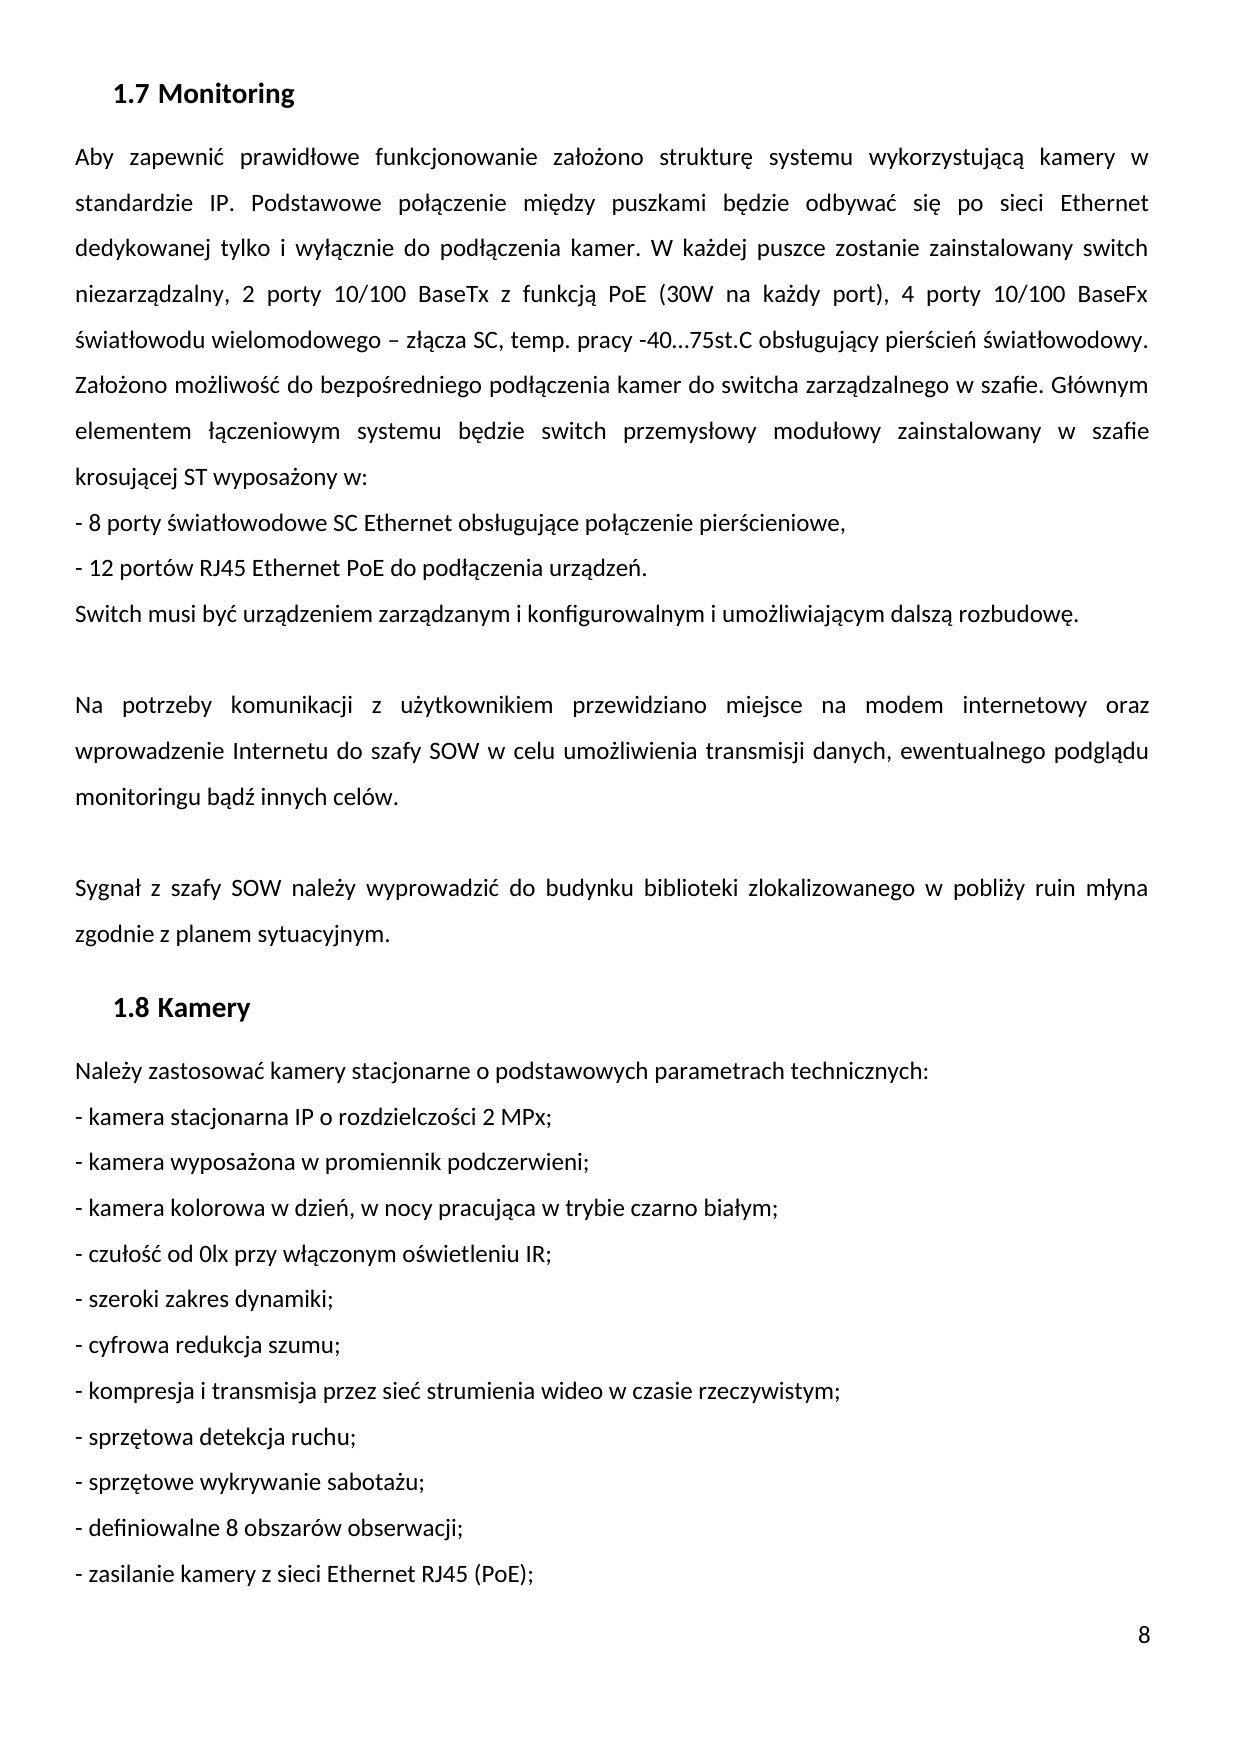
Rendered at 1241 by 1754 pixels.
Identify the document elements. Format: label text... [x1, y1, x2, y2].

text - zasilanie kamery z sieci Ethernet RJ45 (PoE); [75, 1558, 1151, 1588]
text - kamera kolorowa w dzień, w nocy pracująca w trybie czarno białym; [75, 1192, 1151, 1223]
text - sprzętowa detekcja ruchu; [75, 1421, 1151, 1451]
text - sprzętowe wykrywanie sabotażu; [75, 1467, 1151, 1497]
text - czułość od 0lx przy włączonym oświetleniu IR; [75, 1238, 1151, 1268]
text - 12 portów RJ45 Ethernet PoE do podłączenia urządzeń. [75, 552, 1151, 583]
text Switch musi być urządzeniem zarządzanym i konfigurowalnym i umożliwiającym dalszą rozbudowę. [75, 598, 1151, 629]
text Aby zapewnić prawidłowe funkcjonowanie założono strukturę systemu wykorzystującą kamery w standardzie IP. Podstawowe połączenie między puszkami będzie odbywać się po sieci Ethernet dedykowanej tylko i wyłącznie do podłączenia kamer. W każdej puszce zostanie zainstalowany switch niezarządzalny, 2 porty 10/100 BaseTx z funkcją PoE (30W na każdy port), 4 porty 10/100 BaseFx światłowodu wielomodowego – złącza SC, temp. pracy -40…75st.C obsługujący pierścień światłowodowy. Założono możliwość do bezpośredniego podłączenia kamer do switcha zarządzalnego w szafie. Głównym elementem łączeniowym systemu będzie switch przemysłowy modułowy zainstalowany w szafie krosującej ST wyposażony w: [75, 141, 1151, 492]
text Sygnał z szafy SOW należy wyprowadzić do budynku biblioteki zlokalizowanego w pobliży ruin młyna zgodnie z planem sytuacyjnym. [75, 873, 1151, 949]
text - definiowalne 8 obszarów obserwacji; [75, 1512, 1151, 1543]
subtitle Kamery [112, 989, 1150, 1025]
text - kompresja i transmisja przez sieć strumienia wideo w czasie rzeczywistym; [75, 1375, 1151, 1406]
text - kamera wyposażona w promiennik podczerwieni; [75, 1146, 1151, 1177]
subtitle Monitoring [112, 75, 1150, 111]
text Na potrzeby komunikacji z użytkownikiem przewidziano miejsce na modem internetowy oraz wprowadzenie Internetu do szafy SOW w celu umożliwienia transmisji danych, ewentualnego podglądu monitoringu bądź innych celów. [75, 690, 1151, 812]
text - cyfrowa redukcja szumu; [75, 1329, 1151, 1360]
text - kamera stacjonarna IP o rozdzielczości 2 MPx; [75, 1101, 1151, 1131]
text - szeroki zakres dynamiki; [75, 1284, 1151, 1314]
text Należy zastosować kamery stacjonarne o podstawowych parametrach technicznych: [75, 1055, 1151, 1086]
text - 8 porty światłowodowe SC Ethernet obsługujące połączenie pierścieniowe, [75, 507, 1151, 537]
